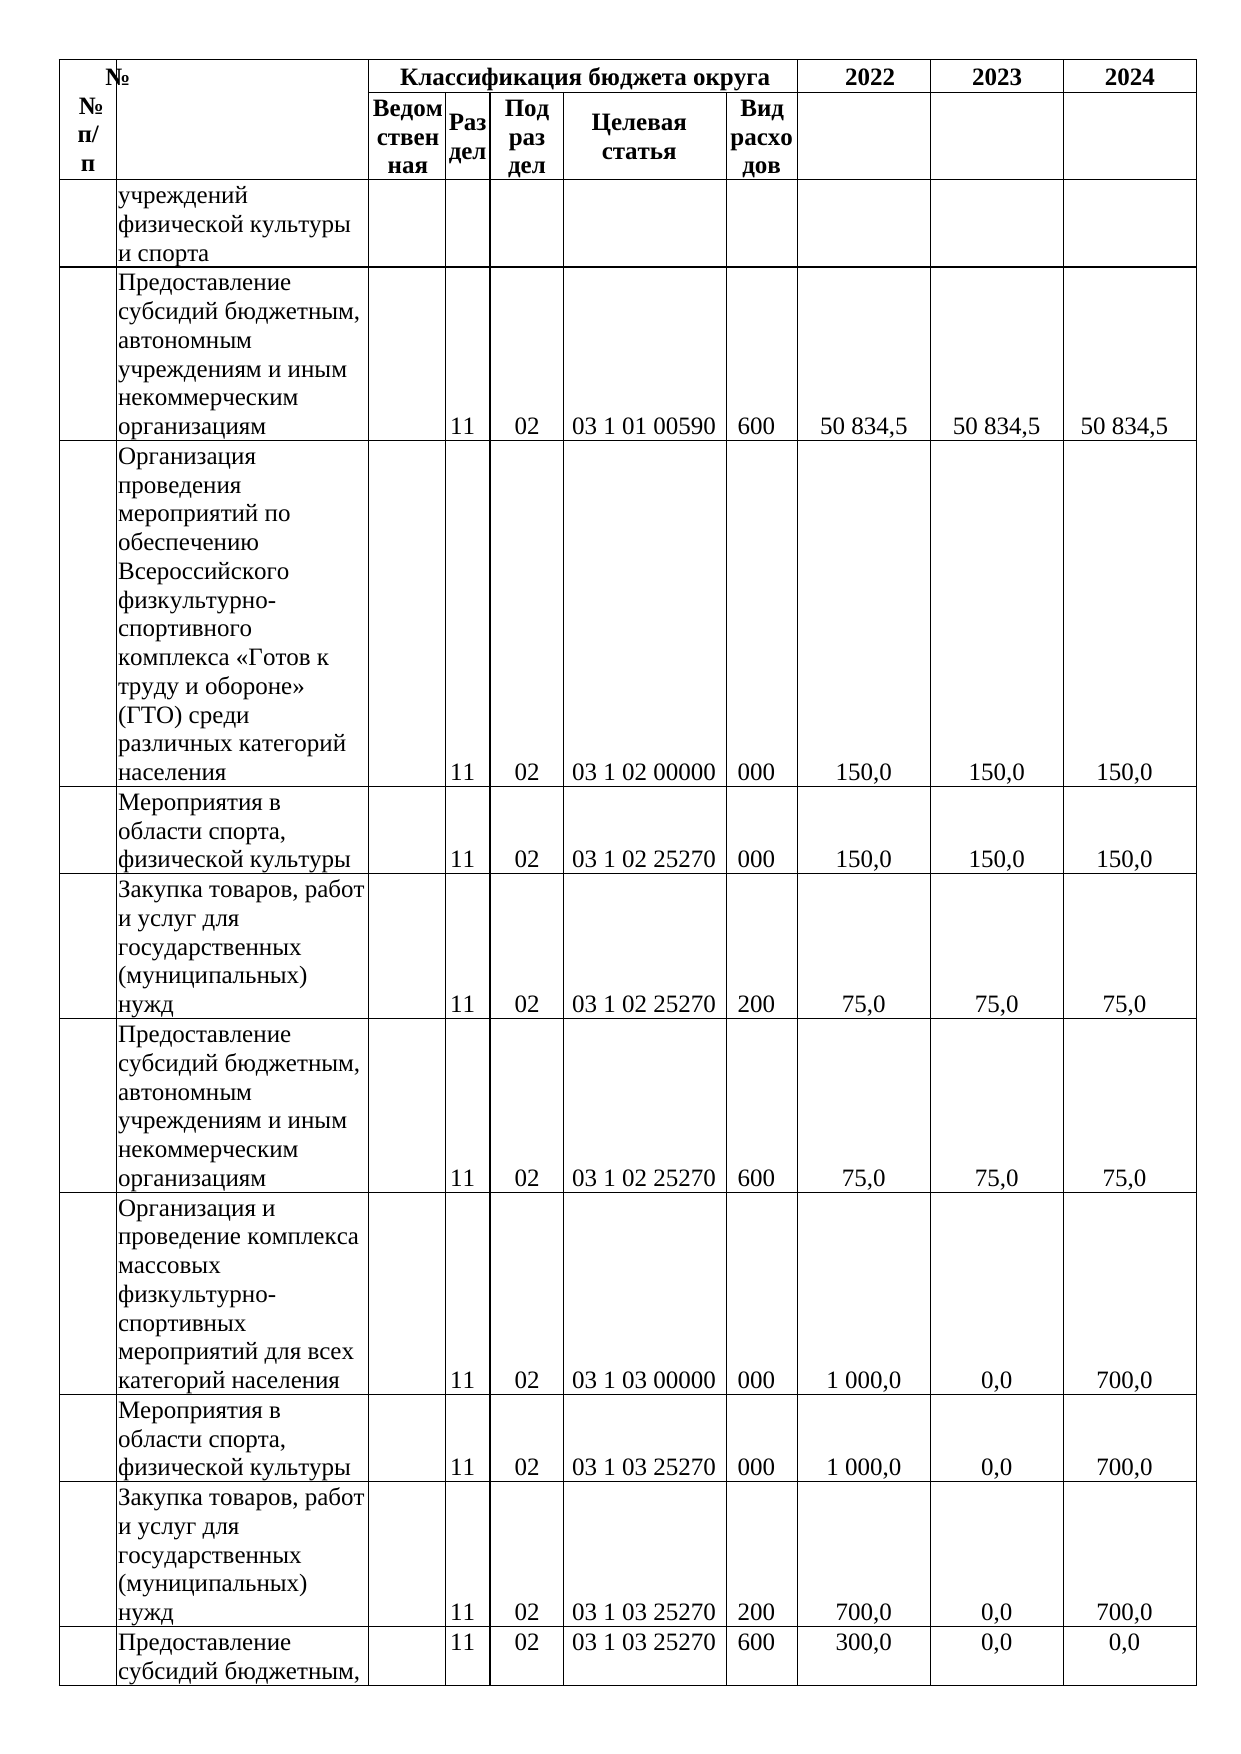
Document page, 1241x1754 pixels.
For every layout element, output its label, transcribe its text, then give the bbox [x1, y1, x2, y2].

table_cell Под раз дел [491, 93, 563, 179]
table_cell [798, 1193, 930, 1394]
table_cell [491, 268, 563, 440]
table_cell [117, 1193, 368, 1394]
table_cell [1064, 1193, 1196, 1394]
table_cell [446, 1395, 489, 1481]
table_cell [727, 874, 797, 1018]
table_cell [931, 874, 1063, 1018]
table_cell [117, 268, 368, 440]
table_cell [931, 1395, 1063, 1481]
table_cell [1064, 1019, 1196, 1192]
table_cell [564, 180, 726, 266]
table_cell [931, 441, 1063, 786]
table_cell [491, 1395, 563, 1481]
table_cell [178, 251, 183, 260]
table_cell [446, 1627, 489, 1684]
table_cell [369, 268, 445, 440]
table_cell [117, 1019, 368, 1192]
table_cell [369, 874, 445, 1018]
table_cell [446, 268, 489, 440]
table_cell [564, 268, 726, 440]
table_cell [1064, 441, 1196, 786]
table_header [117, 60, 368, 179]
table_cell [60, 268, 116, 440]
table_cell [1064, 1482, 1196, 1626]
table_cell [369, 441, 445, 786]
table_header 2023 [931, 60, 1063, 92]
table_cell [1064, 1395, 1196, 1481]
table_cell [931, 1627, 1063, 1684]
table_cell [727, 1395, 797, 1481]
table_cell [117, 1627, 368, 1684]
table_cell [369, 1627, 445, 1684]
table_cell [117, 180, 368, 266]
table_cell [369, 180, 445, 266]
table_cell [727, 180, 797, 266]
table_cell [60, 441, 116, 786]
table_cell Вид расхо дов [727, 93, 797, 179]
table_header № №п/п [60, 60, 116, 179]
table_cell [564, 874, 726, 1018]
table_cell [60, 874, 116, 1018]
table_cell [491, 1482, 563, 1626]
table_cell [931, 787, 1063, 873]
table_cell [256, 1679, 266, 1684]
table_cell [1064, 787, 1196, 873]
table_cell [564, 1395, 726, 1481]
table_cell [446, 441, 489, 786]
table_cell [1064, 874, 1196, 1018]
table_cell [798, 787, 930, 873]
table_cell [1064, 93, 1196, 179]
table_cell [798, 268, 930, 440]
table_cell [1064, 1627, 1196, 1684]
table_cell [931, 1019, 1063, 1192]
table_cell [931, 93, 1063, 179]
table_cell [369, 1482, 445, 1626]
table_cell Раз дел [446, 93, 489, 179]
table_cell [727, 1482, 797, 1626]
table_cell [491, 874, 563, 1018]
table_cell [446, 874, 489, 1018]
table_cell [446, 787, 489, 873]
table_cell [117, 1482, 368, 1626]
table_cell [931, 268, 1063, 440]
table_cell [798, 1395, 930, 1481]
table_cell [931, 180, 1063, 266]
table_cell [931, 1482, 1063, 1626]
table_cell Целевая статья [564, 93, 726, 179]
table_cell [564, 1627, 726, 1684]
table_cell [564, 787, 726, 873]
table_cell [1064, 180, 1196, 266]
table_header 2022 [798, 60, 930, 92]
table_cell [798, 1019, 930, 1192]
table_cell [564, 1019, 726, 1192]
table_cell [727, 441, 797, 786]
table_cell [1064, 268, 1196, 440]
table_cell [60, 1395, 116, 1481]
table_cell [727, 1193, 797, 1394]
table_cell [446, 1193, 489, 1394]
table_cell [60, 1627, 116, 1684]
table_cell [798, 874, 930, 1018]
table_cell [798, 93, 930, 179]
table_header Классификация бюджета округа [369, 60, 797, 92]
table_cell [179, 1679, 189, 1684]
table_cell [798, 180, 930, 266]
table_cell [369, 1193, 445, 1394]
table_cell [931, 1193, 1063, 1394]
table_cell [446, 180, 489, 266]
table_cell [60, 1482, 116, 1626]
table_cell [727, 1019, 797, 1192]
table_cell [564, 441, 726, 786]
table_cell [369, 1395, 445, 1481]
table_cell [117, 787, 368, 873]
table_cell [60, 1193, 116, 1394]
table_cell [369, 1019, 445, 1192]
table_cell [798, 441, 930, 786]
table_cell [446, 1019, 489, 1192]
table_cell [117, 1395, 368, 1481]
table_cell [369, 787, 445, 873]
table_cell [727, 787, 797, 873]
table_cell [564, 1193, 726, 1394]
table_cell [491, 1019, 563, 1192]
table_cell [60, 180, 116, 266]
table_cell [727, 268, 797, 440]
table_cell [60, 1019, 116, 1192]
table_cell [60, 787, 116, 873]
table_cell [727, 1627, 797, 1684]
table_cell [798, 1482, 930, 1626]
table_cell Ведом ствен ная [369, 93, 445, 179]
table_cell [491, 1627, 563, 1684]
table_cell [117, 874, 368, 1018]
table_header 2024 [1064, 60, 1196, 92]
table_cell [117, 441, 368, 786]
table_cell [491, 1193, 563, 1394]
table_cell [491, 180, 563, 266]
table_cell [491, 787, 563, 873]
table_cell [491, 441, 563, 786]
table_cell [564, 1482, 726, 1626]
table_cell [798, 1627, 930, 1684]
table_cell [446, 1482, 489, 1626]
